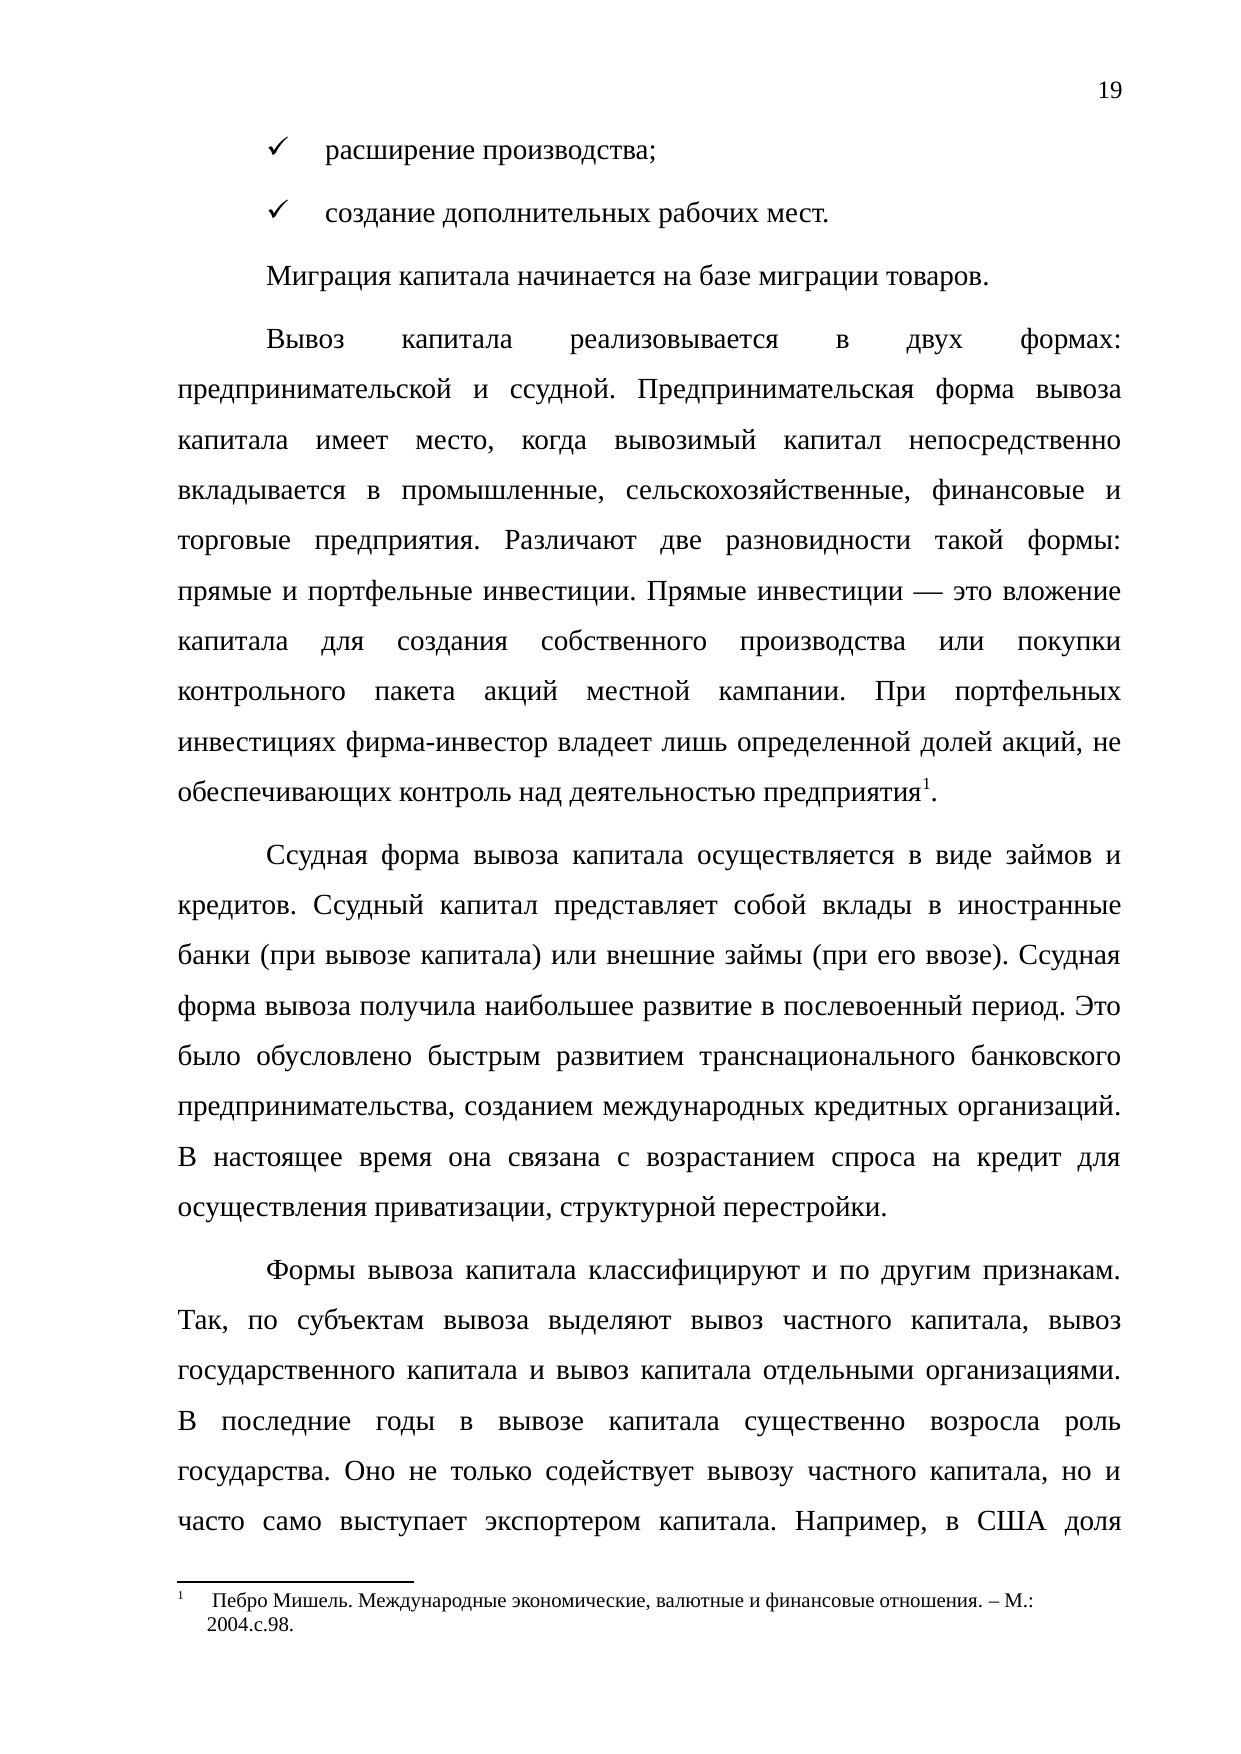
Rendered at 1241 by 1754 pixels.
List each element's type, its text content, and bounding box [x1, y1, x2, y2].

text Миграция капитала начинается на базе миграции товаров. [177, 258, 1122, 292]
list создание дополнительных рабочих мест. [266, 195, 1122, 229]
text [177, 1252, 1122, 1537]
text Вывоз капитала реализовывается в двух формах: предпринимательской и ссудной. Предпринимательская форма вывоза капитала имеет место, когда вывозимый капитал непосредственно вкладывается в промышленные, сельскохозяйственные, финансовые и торговые предприятия. Различают две разновидности такой формы: прямые и портфельные инвестиции. Прямые инвестиции — это вложение капитала для создания собственного производства или покупки контрольного пакета акций местной кампании. При портфельных инвестициях фирма-инвестор владеет лишь определенной долей акций, не обеспечивающих контроль над деятельностью предприятия. [177, 321, 1122, 807]
list расширение производства; [266, 132, 1122, 166]
text Ссудная форма вывоза капитала осуществляется в виде займов и кредитов. Ссудный капитал представляет собой вклады в иностранные банки (при вывозе капитала) или внешние займы (при его ввозе). Ссудная форма вывоза получила наибольшее развитие в послевоенный период. Это было обусловлено быстрым развитием транснационального банковского предпринимательства, созданием международных кредитных организаций. В настоящее время она связана с возрастанием спроса на кредит для осуществления приватизации, структурной перестройки. [177, 837, 1122, 1222]
